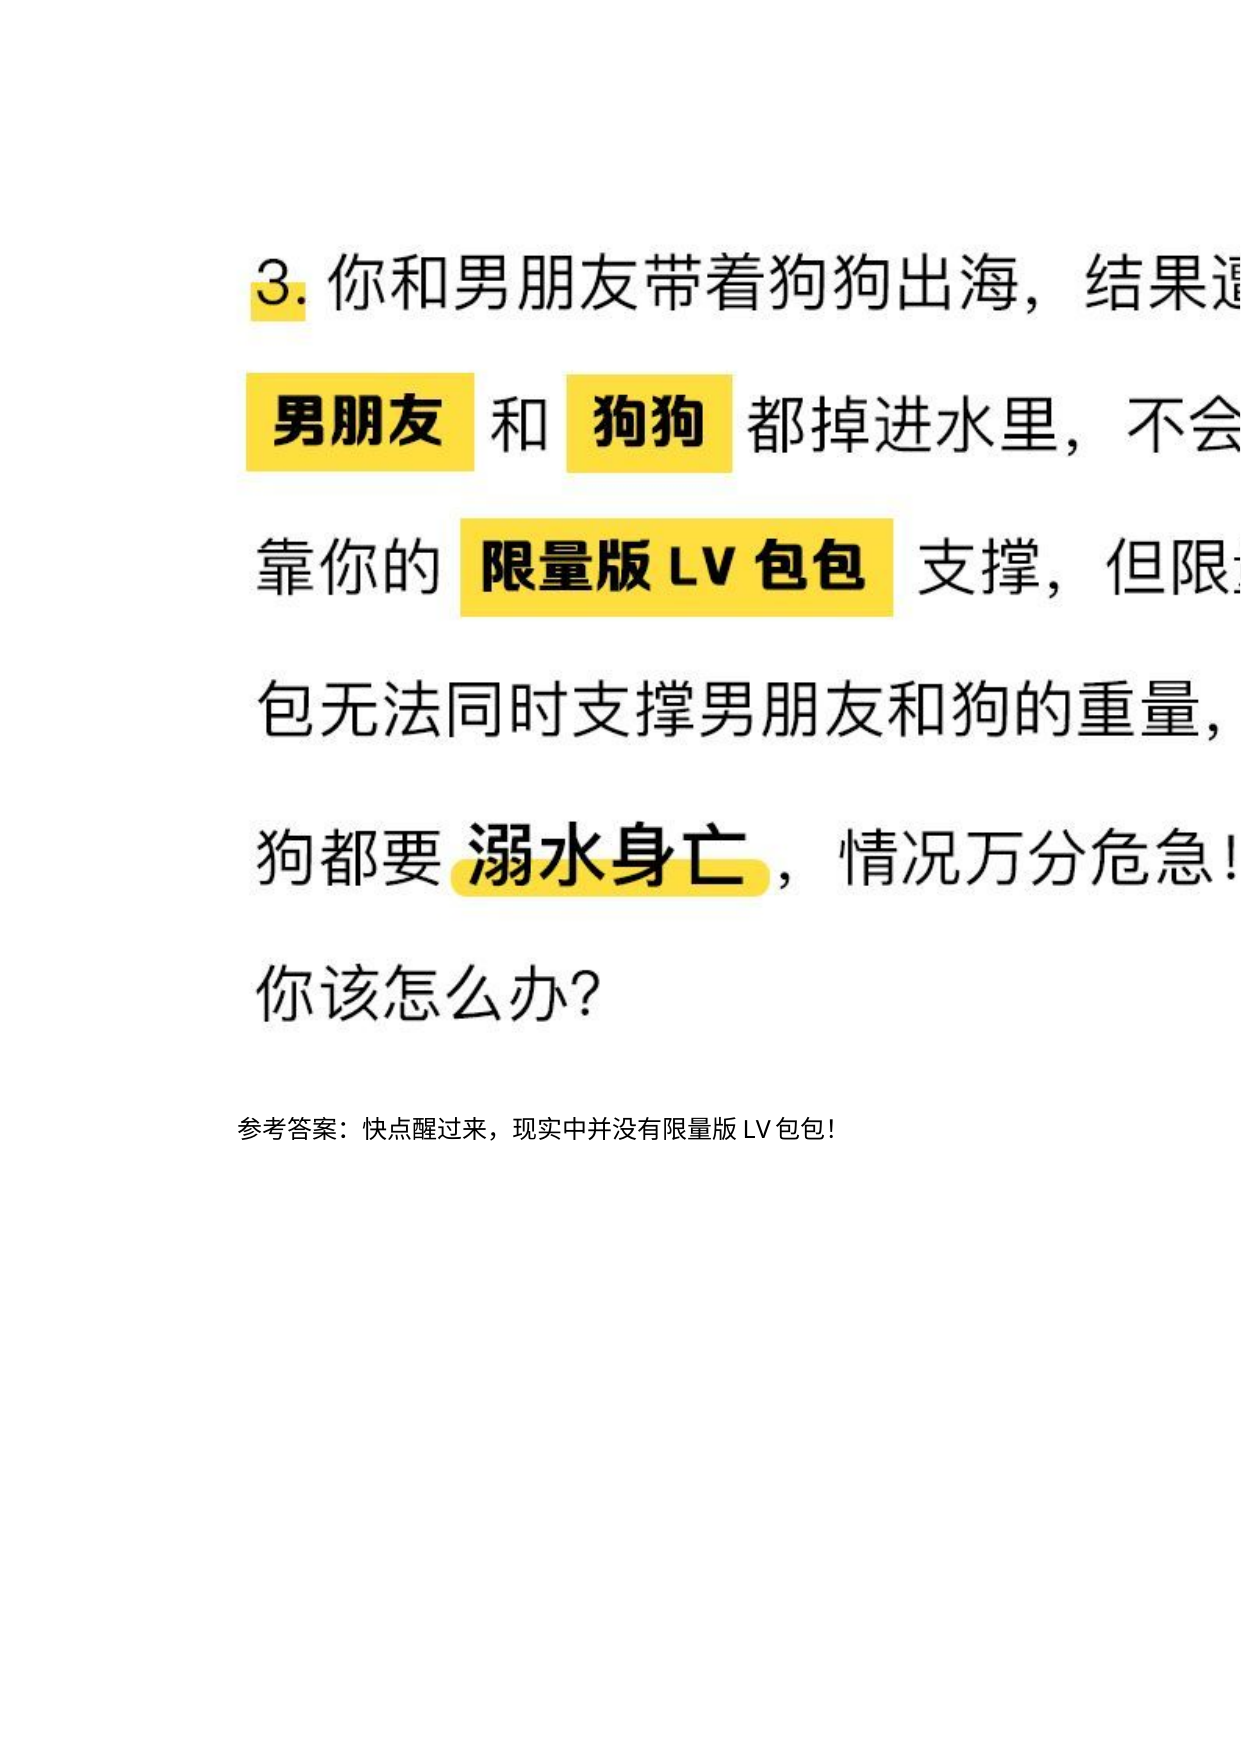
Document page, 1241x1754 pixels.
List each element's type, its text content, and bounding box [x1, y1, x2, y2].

picture [187, 195, 1241, 1072]
text 参考答案：快点醒过来，现实中并没有限量版LV包包！ [187, 1095, 1053, 1160]
